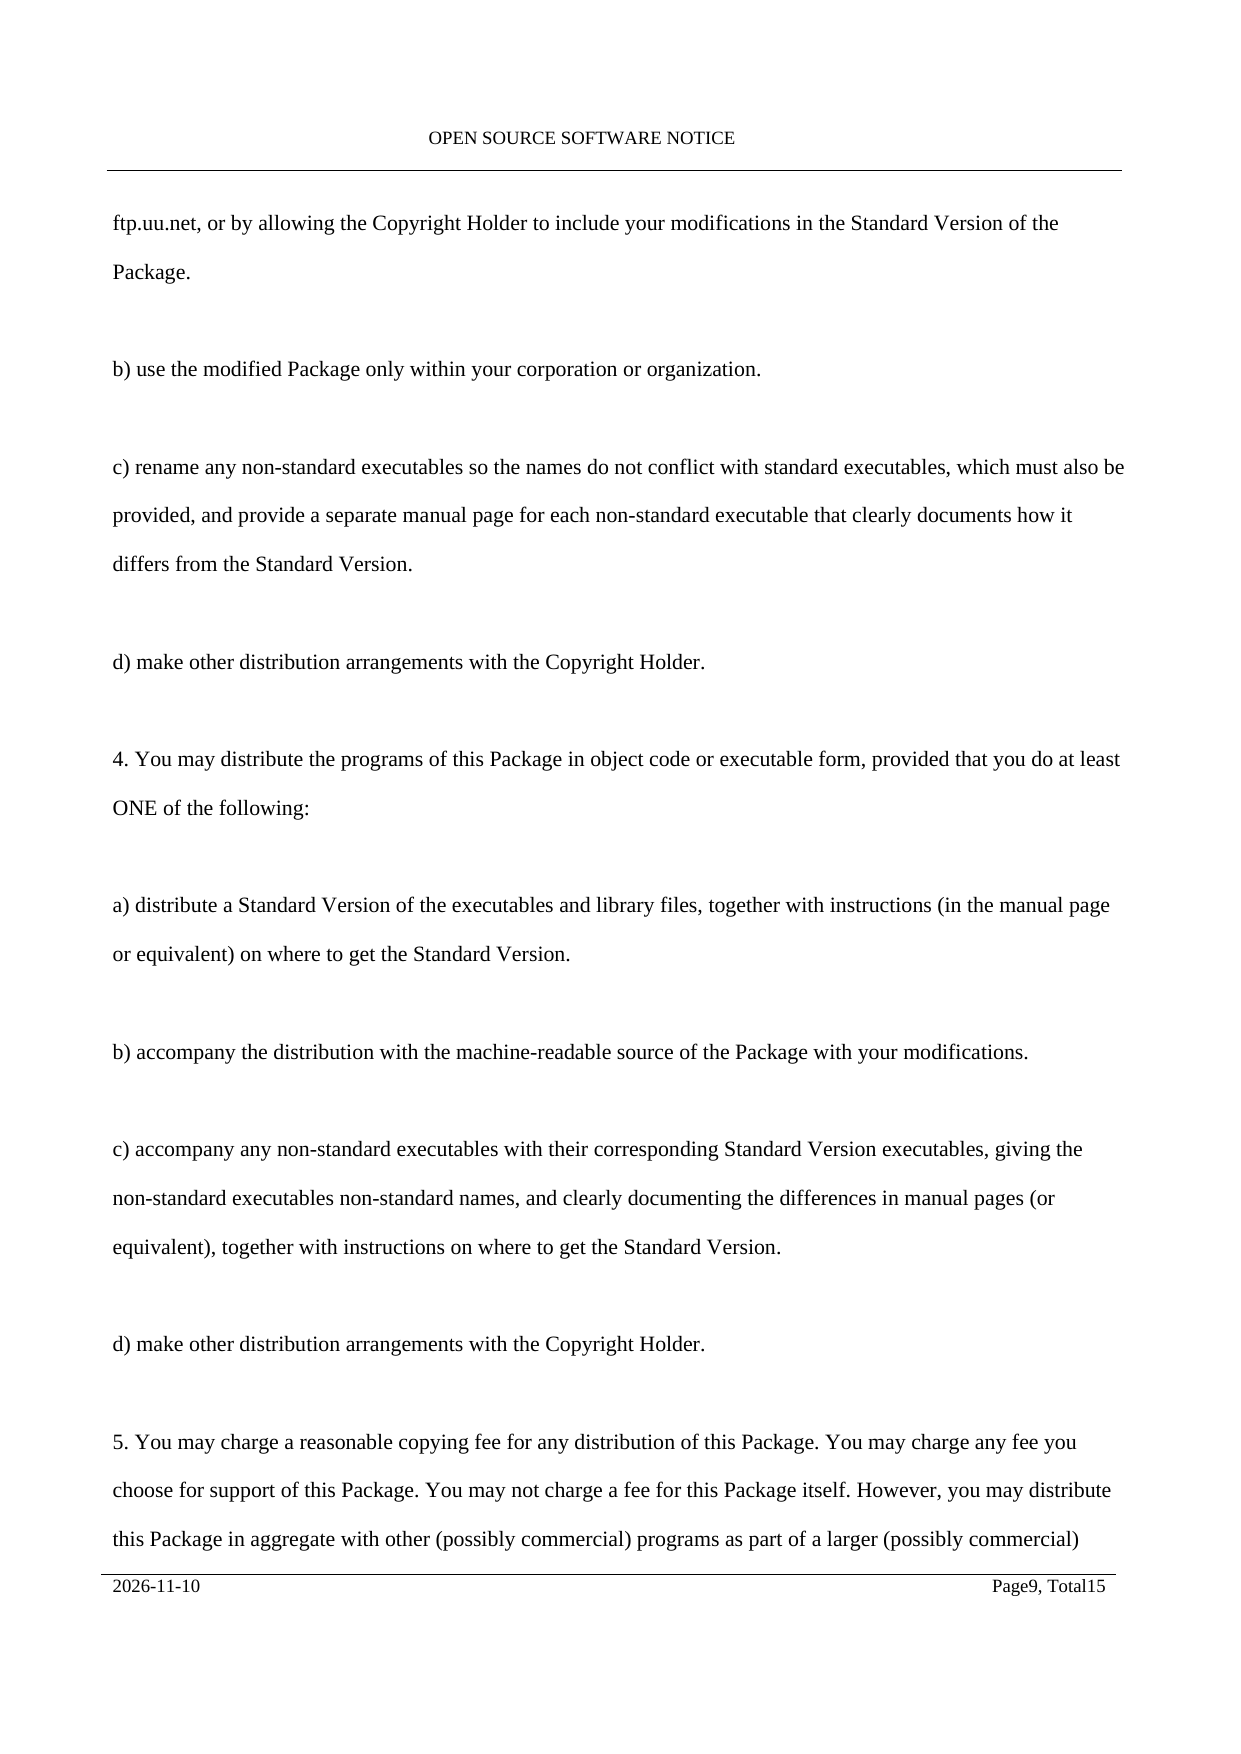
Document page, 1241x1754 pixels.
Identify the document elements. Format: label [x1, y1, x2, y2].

text [112, 206, 1128, 1555]
